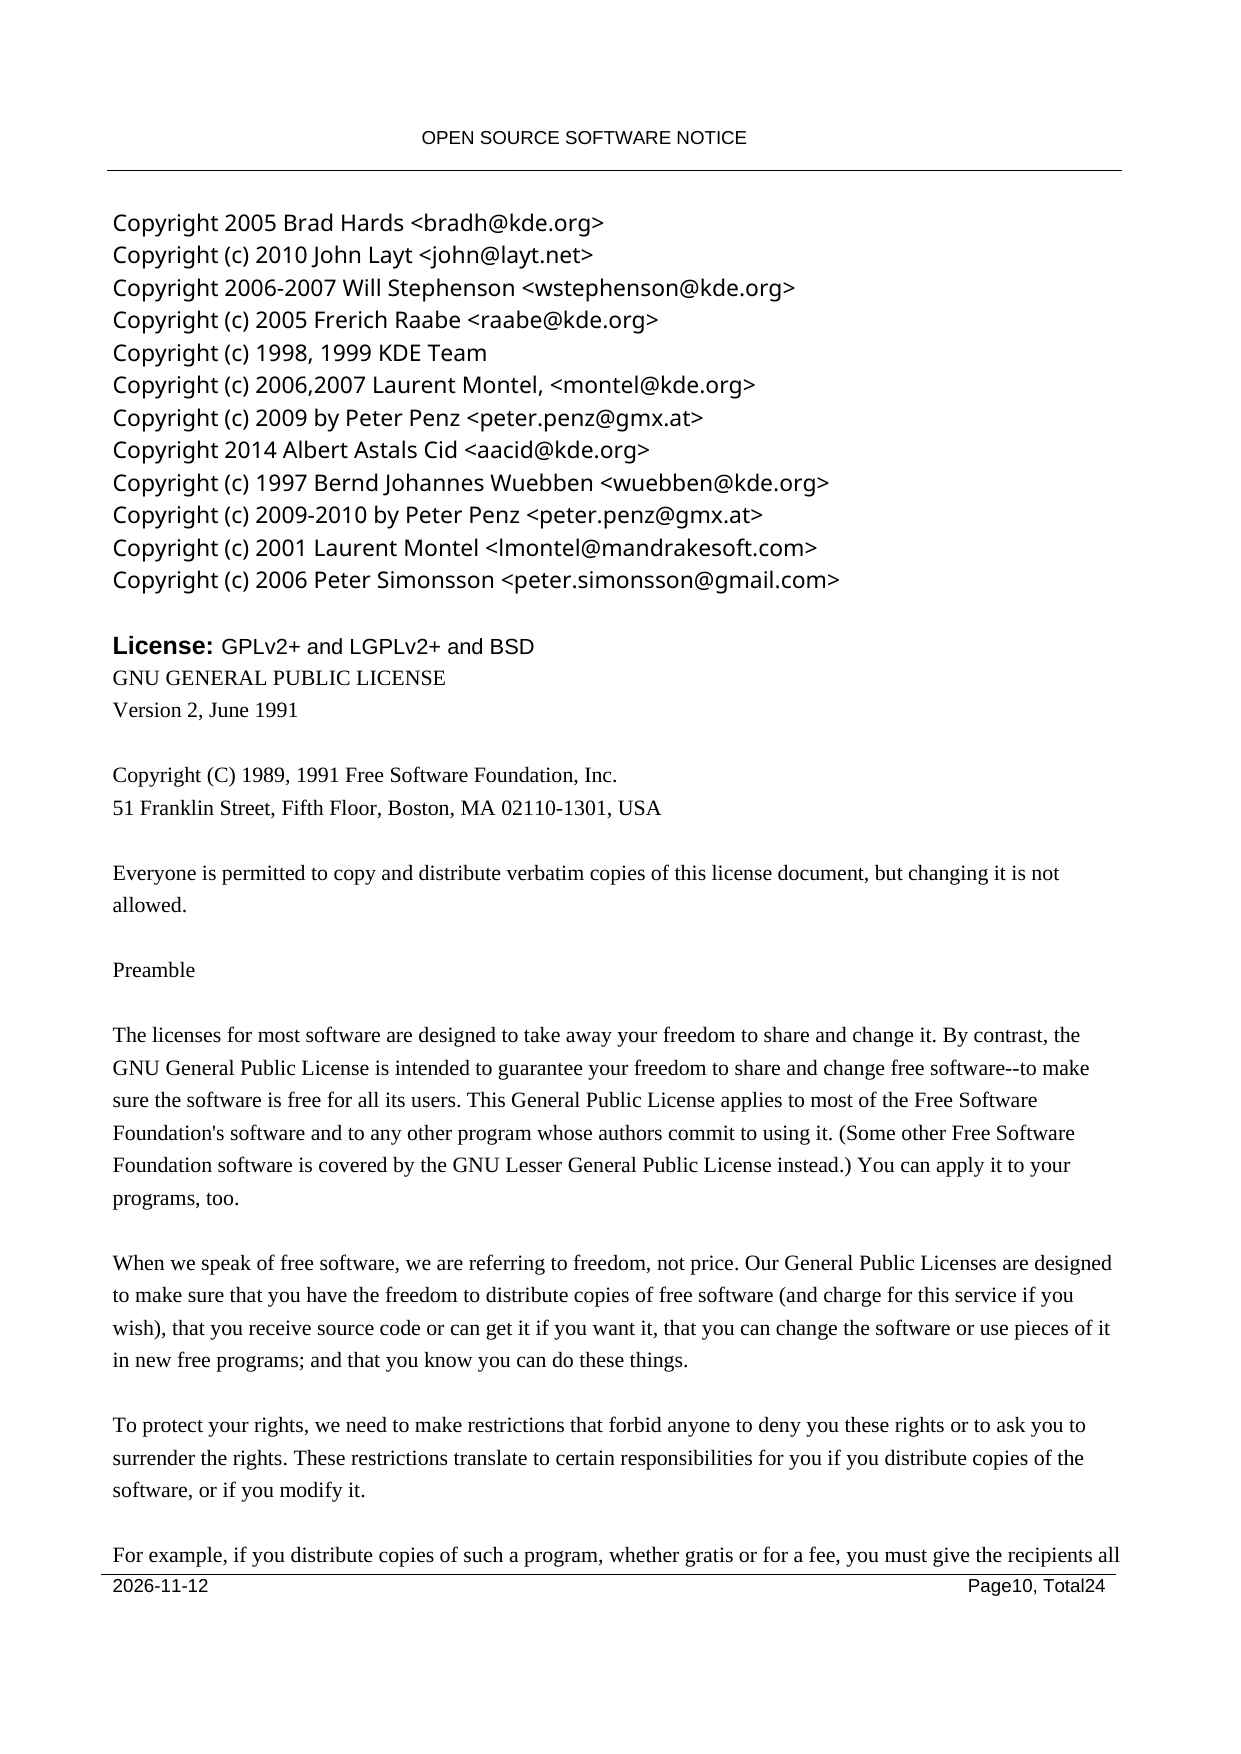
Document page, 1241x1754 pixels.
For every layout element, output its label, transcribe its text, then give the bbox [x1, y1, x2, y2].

text License: GPLv2+ and LGPLv2+ and BSD [112, 629, 1128, 661]
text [112, 206, 1128, 629]
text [112, 661, 1128, 1571]
